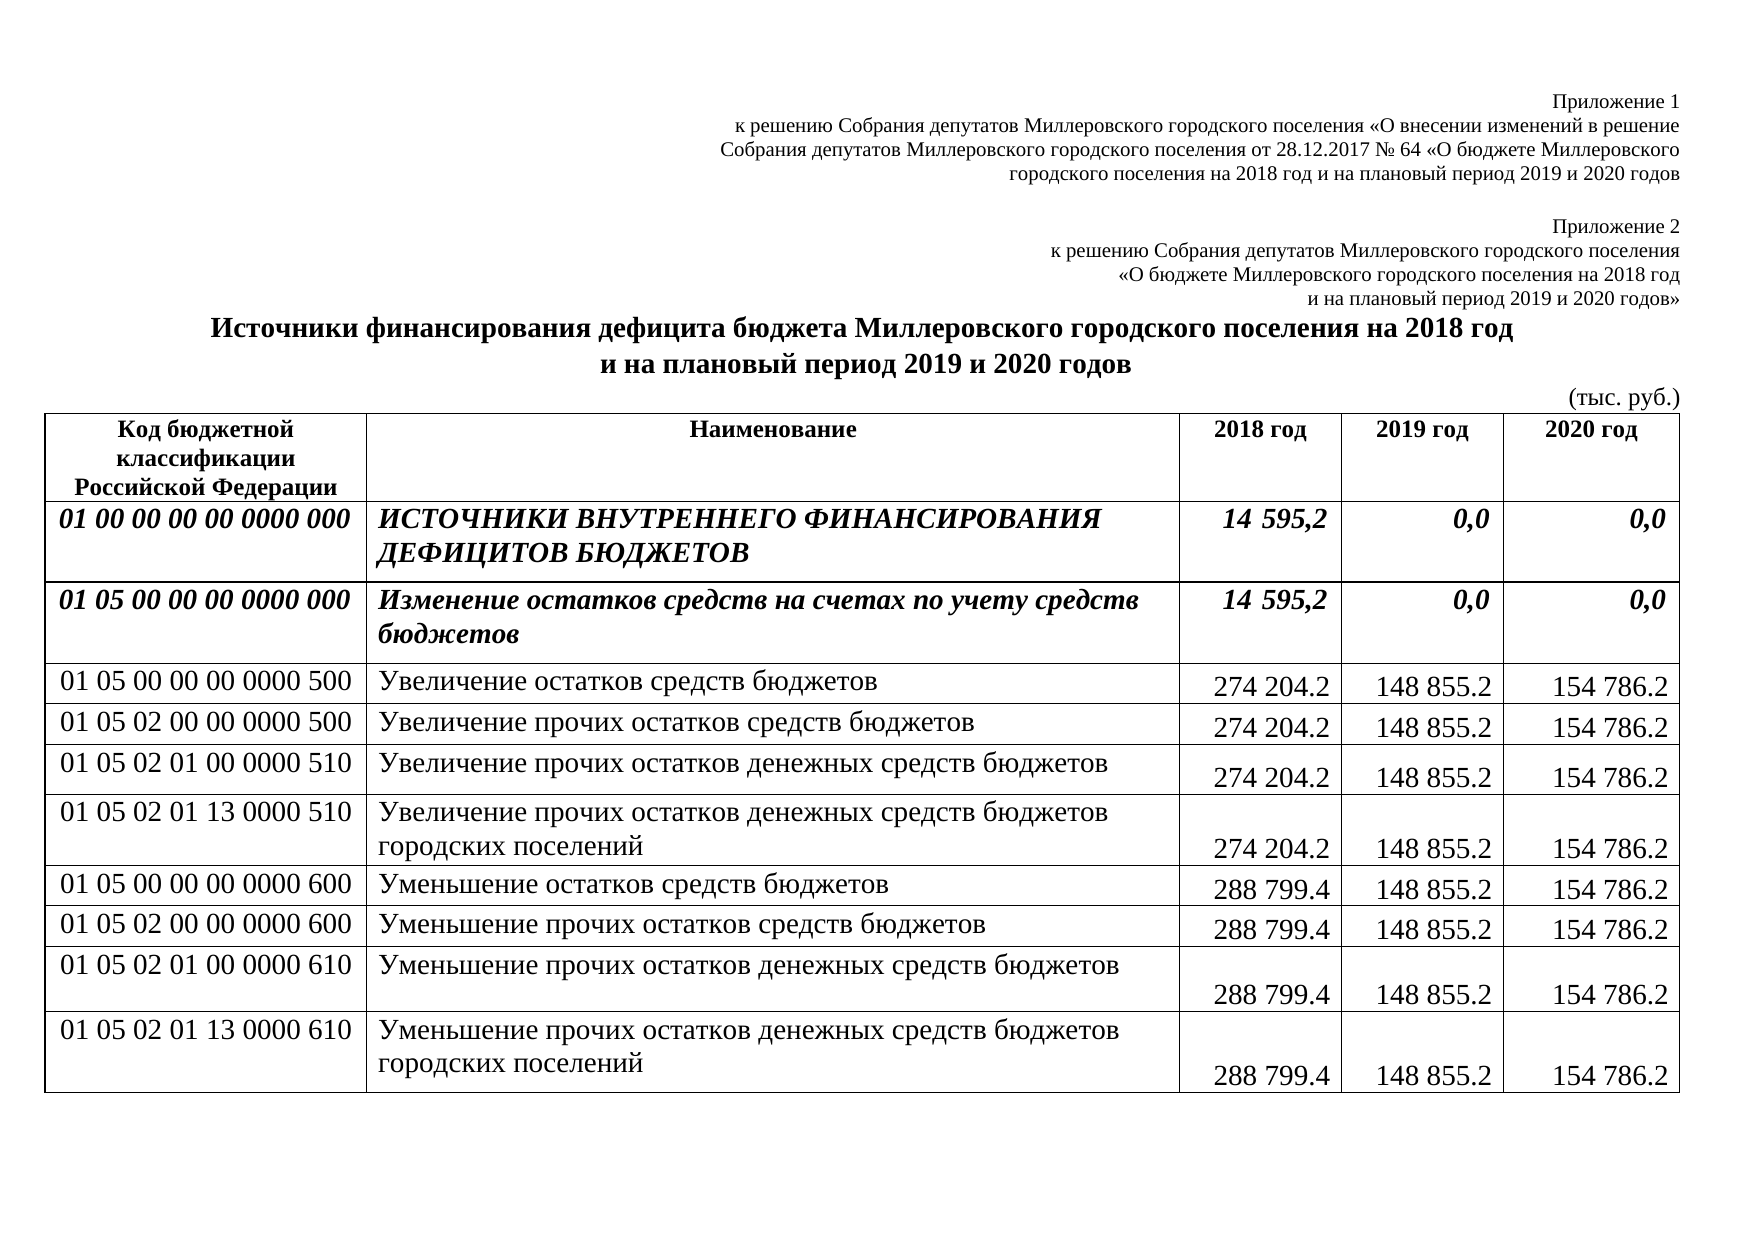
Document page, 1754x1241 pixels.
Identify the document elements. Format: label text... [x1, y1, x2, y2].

table_cell Увеличение прочих остатков денежных средств бюджетов [367, 745, 1179, 793]
table_cell 01 00 00 00 00 0000 000 [46, 502, 366, 581]
table_cell 154 786.2 [1504, 745, 1679, 793]
table_cell 01 05 00 00 00 0000 600 [46, 866, 366, 905]
table_header Код бюджетной классификации Российской Федерации [46, 414, 366, 501]
table_cell 148 855.2 [1342, 947, 1503, 1011]
table_cell 01 05 02 00 00 0000 600 [46, 906, 366, 946]
table_cell 154 786.2 [1504, 906, 1679, 946]
table_cell Уменьшение остатков средств бюджетов [367, 866, 1179, 905]
table_cell Увеличение прочих остатков денежных средств бюджетов городских поселений [367, 795, 1179, 865]
table_cell 148 855.2 [1342, 704, 1503, 744]
table_cell 274 204.2 [1180, 745, 1341, 793]
table_cell 148 855.2 [1342, 795, 1503, 865]
table_cell 01 05 00 00 00 0000 500 [46, 664, 366, 703]
table_cell 14 595,2 [1180, 583, 1341, 662]
text (тыс. руб.) [44, 382, 1680, 411]
text Приложение 1 [44, 89, 1680, 113]
table_cell 154 786.2 [1504, 795, 1679, 865]
text Приложение 2 [44, 214, 1680, 238]
table_cell Увеличение остатков средств бюджетов [367, 664, 1179, 703]
table_cell 148 855.2 [1342, 906, 1503, 946]
text Источники финансирования дефицита бюджета Миллеровского городского поселения на 2018 год [44, 310, 1680, 343]
table_cell 14 595,2 [1180, 502, 1341, 581]
table_cell 148 855.2 [1342, 1012, 1503, 1092]
table_cell Уменьшение прочих остатков средств бюджетов [367, 906, 1179, 946]
table_cell 0,0 [1342, 583, 1503, 662]
text к решению Собрания депутатов Миллеровского городского поселения [44, 238, 1680, 262]
table_cell 148 855.2 [1342, 745, 1503, 793]
table_cell 274 204.2 [1180, 664, 1341, 703]
table_cell 154 786.2 [1504, 704, 1679, 744]
table_cell 0,0 [1504, 583, 1679, 662]
table_cell Уменьшение прочих остатков денежных средств бюджетов [367, 947, 1179, 1011]
table_cell 154 786.2 [1504, 866, 1679, 905]
table_cell 288 799.4 [1180, 947, 1341, 1011]
table_cell Уменьшение прочих остатков денежных средств бюджетов городских поселений [367, 1012, 1179, 1092]
text и на плановый период 2019 и 2020 годов» [44, 286, 1680, 310]
table_cell 0,0 [1504, 502, 1679, 581]
table_cell 01 05 02 01 13 0000 510 [46, 795, 366, 865]
table_cell 288 799.4 [1180, 1012, 1341, 1092]
text и на плановый период 2019 и 2020 годов [44, 346, 1680, 379]
table_header Наименование [367, 414, 1179, 501]
table_cell 148 855.2 [1342, 664, 1503, 703]
table_cell 154 786.2 [1504, 1012, 1679, 1092]
table_cell 274 204.2 [1180, 795, 1341, 865]
table_cell 01 05 02 01 13 0000 610 [46, 1012, 366, 1092]
table_cell 148 855.2 [1342, 866, 1503, 905]
text «О бюджете Миллеровского городского поселения на 2018 год [44, 262, 1680, 286]
text городского поселения на 2018 год и на плановый период 2019 и 2020 годов [44, 161, 1680, 185]
table_cell 01 05 02 01 00 0000 510 [46, 745, 366, 793]
table_cell Изменение остатков средств на счетах по учету средств бюджетов [367, 583, 1179, 662]
table_cell ИСТОЧНИКИ ВНУТРЕННЕГО ФИНАНСИРОВАНИЯ ДЕФИЦИТОВ БЮДЖЕТОВ [367, 502, 1179, 581]
table_cell 288 799.4 [1180, 906, 1341, 946]
table_cell 154 786.2 [1504, 947, 1679, 1011]
table_cell 274 204.2 [1180, 704, 1341, 744]
table_cell 154 786.2 [1504, 664, 1679, 703]
table_cell 0,0 [1342, 502, 1503, 581]
table_cell Увеличение прочих остатков средств бюджетов [367, 704, 1179, 744]
text Собрания депутатов Миллеровского городского поселения от 28.12.2017 № 64 «О бюджете Миллеровского [44, 137, 1680, 161]
text к решению Собрания депутатов Миллеровского городского поселения «О внесении изменений в решение [44, 113, 1680, 137]
table_cell 288 799.4 [1180, 866, 1341, 905]
table_cell 01 05 00 00 00 0000 000 [46, 583, 366, 662]
table_header 2019 год [1342, 414, 1503, 501]
table_cell 01 05 02 00 00 0000 500 [46, 704, 366, 744]
table_cell 01 05 02 01 00 0000 610 [46, 947, 366, 1011]
table_header 2020 год [1504, 414, 1679, 501]
table_header 2018 год [1180, 414, 1341, 501]
